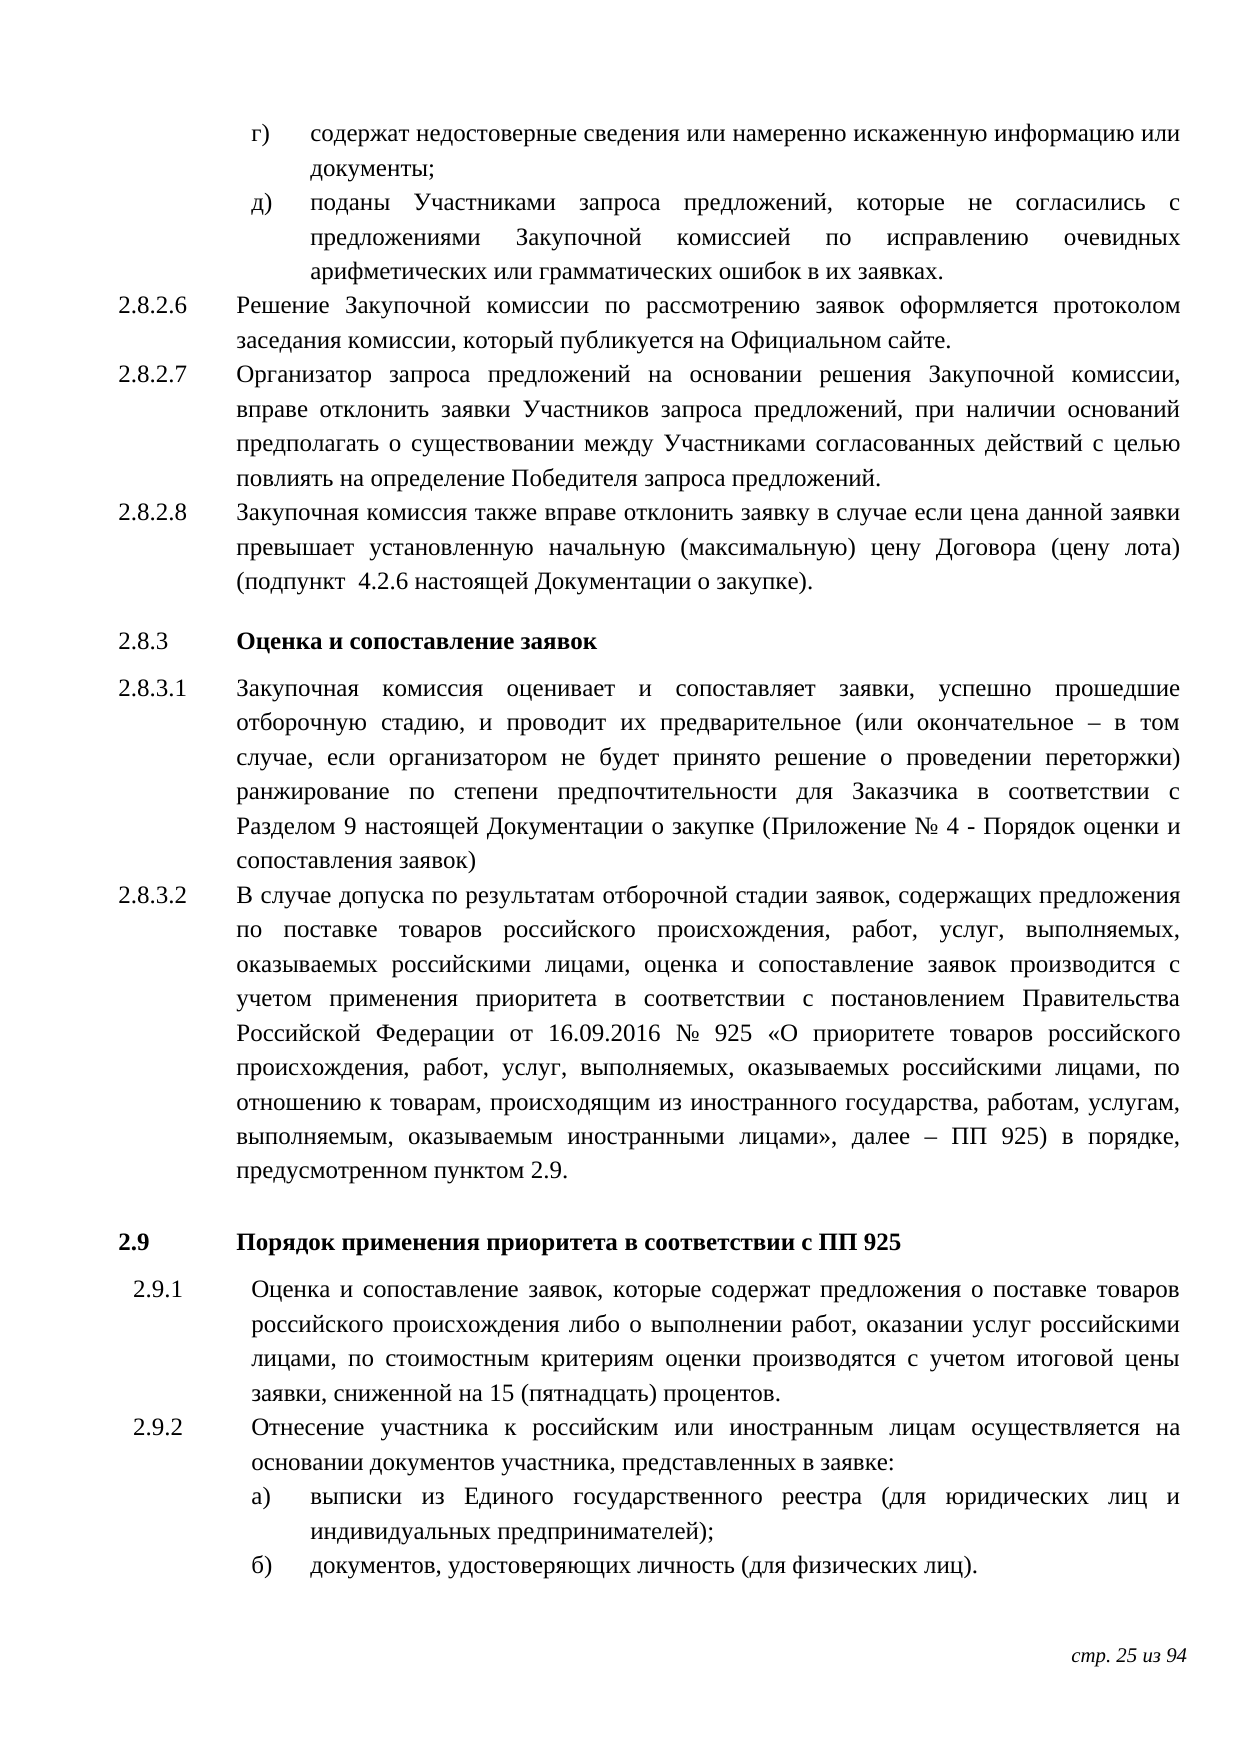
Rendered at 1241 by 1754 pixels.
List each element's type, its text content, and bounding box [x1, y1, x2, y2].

text поданы Участниками запроса предложений, которые не согласились с предложениями Закупочной комиссией по исправлению очевидных арифметических или грамматических ошибок в их заявках. [251, 187, 1181, 285]
text Закупочная комиссия оценивает и сопоставляет заявки, успешно прошедшие отборочную стадию, и проводит их предварительное (или окончательное – в том случае, если организатором не будет принято решение о проведении переторжки) ранжирование по степени предпочтительности для Заказчика в соответствии с Разделом 9 настоящей Документации о закупке (Приложение № 4 - Порядок оценки и сопоставления заявок) [118, 673, 1181, 874]
text содержат недостоверные сведения или намеренно искаженную информацию или документы; [251, 118, 1181, 181]
text Решение Закупочной комиссии по рассмотрению заявок оформляется протоколом заседания комиссии, который публикуется на Официальном сайте. [118, 291, 1181, 354]
text В случае допуска по результатам отборочной стадии заявок, содержащих предложения по поставке товаров российского происхождения, работ, услуг, выполняемых, оказываемых российскими лицами, оценка и сопоставление заявок производится с учетом применения приоритета в соответствии с постановлением Правительства Российской Федерации от 16.09.2016 № 925 «О приоритете товаров российского происхождения, работ, услуг, выполняемых, оказываемых российскими лицами, по отношению к товарам, происходящим из иностранного государства, работам, услугам, выполняемым, оказываемым иностранными лицами», далее – ПП 925) в порядке, предусмотренном пунктом 2.9. [118, 880, 1181, 1184]
subtitle Порядок применения приоритета в соответствии с ПП 925 [118, 1227, 1181, 1256]
text Оценка и сопоставление заявок, которые содержат предложения о поставке товаров российского происхождения либо о выполнении работ, оказании услуг российскими лицами, по стоимостным критериям оценки производятся с учетом итоговой цены заявки, сниженной на 15 (пятнадцать) процентов. [133, 1274, 1181, 1407]
text Закупочная комиссия также вправе отклонить заявку в случае если цена данной заявки превышает установленную начальную (максимальную) цену Договора (цену лота) (подпункт 4.2.6 настоящей Документации о закупке). [118, 497, 1181, 595]
text Организатор запроса предложений на основании решения Закупочной комиссии, вправе отклонить заявки Участников запроса предложений, при наличии оснований предполагать о существовании между Участниками согласованных действий с целью повлиять на определение Победителя запроса предложений. [118, 359, 1181, 492]
text документов, удостоверяющих личность (для физических лиц). [251, 1550, 1181, 1579]
text Оценка и сопоставление заявок [118, 626, 1181, 654]
text выписки из Единого государственного реестра (для юридических лиц и индивидуальных предпринимателей); [251, 1481, 1181, 1544]
text Отнесение участника к российским или иностранным лицам осуществляется на основании документов участника, представленных в заявке: [133, 1412, 1181, 1476]
